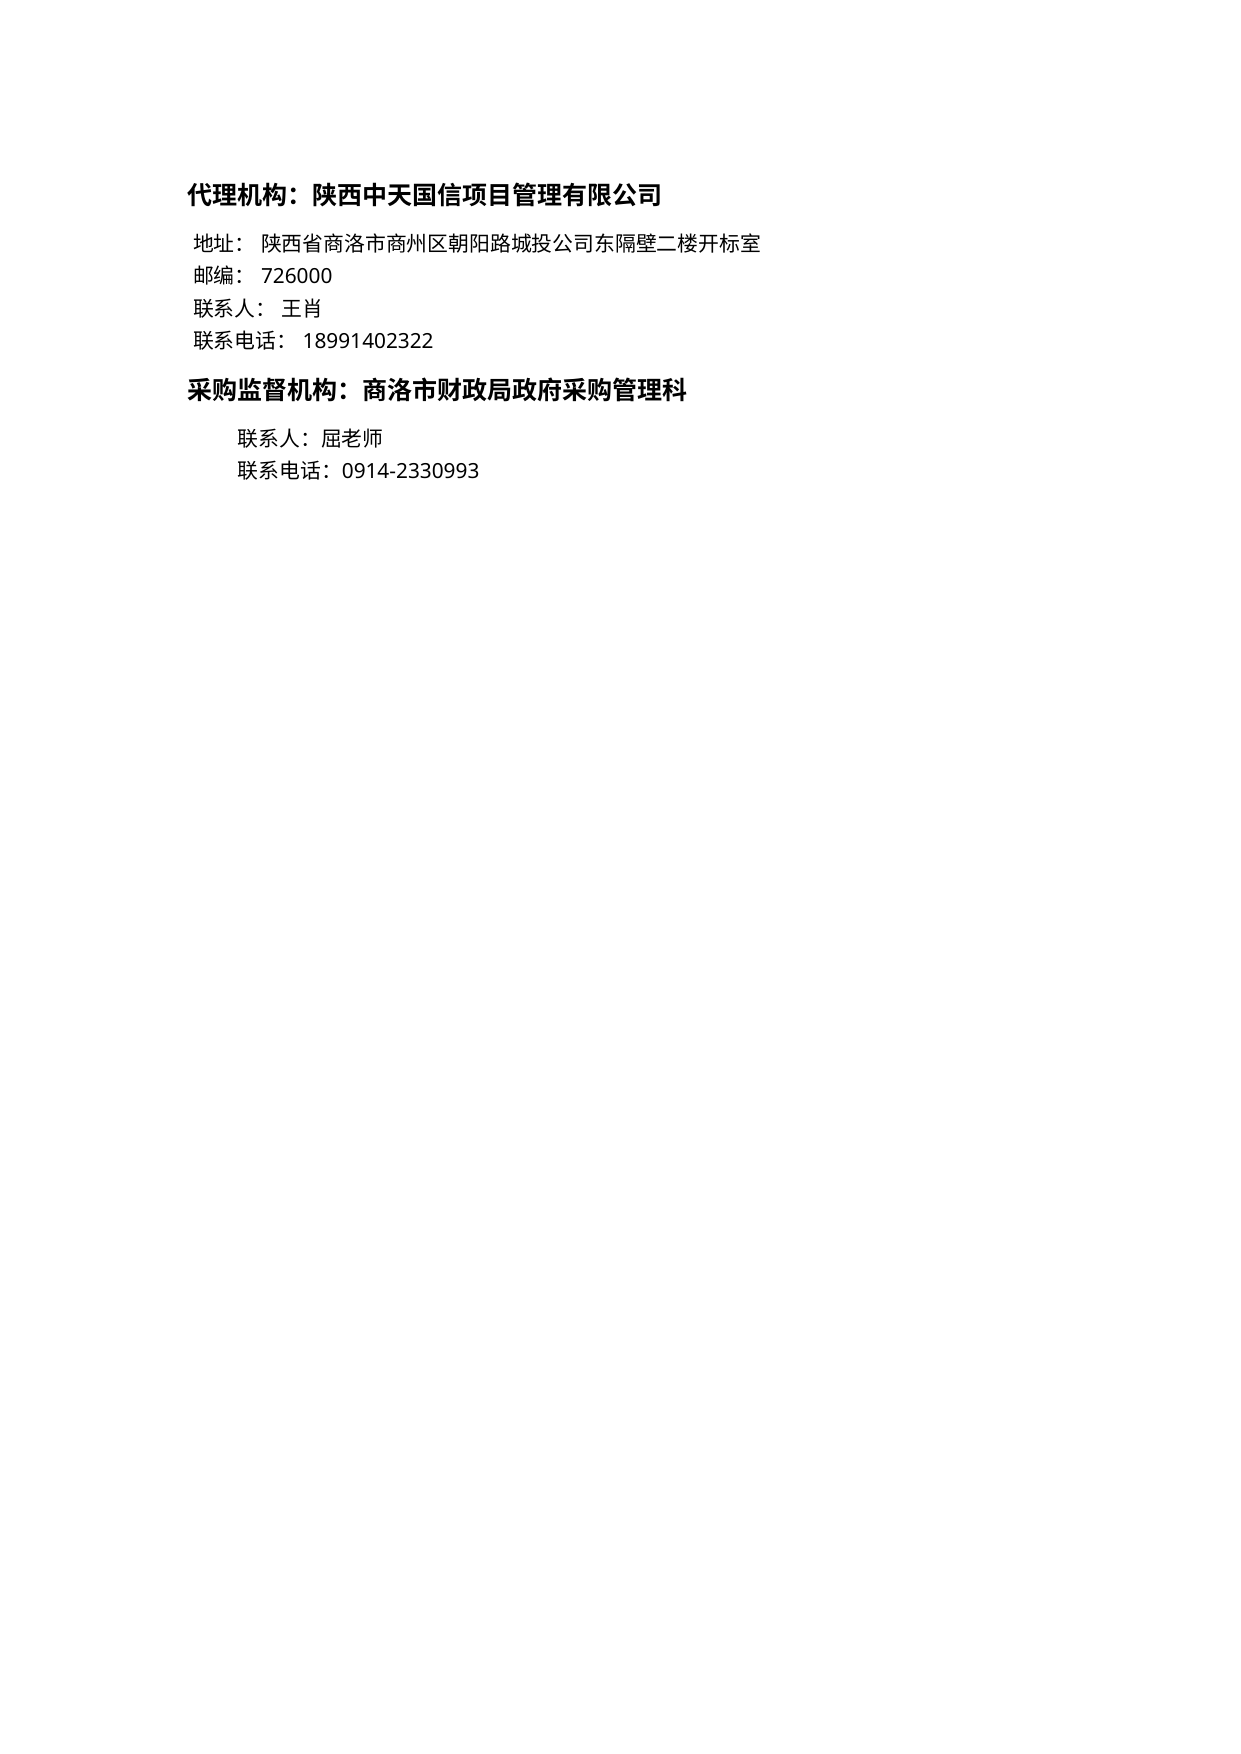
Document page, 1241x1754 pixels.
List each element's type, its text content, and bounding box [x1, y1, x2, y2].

text 联系人：屈老师 [187, 422, 1053, 454]
text 邮编： 726000 [187, 259, 1053, 292]
text 联系电话：0914-2330993 [187, 454, 1053, 487]
text 联系电话： 18991402322 [187, 324, 1053, 357]
text 采购监督机构：商洛市财政局政府采购管理科 [187, 357, 1053, 422]
text 代理机构：陕西中天国信项目管理有限公司 [187, 162, 1053, 227]
text 地址： 陕西省商洛市商州区朝阳路城投公司东隔壁二楼开标室 [187, 227, 1053, 259]
text 联系人： 王肖 [187, 292, 1053, 324]
